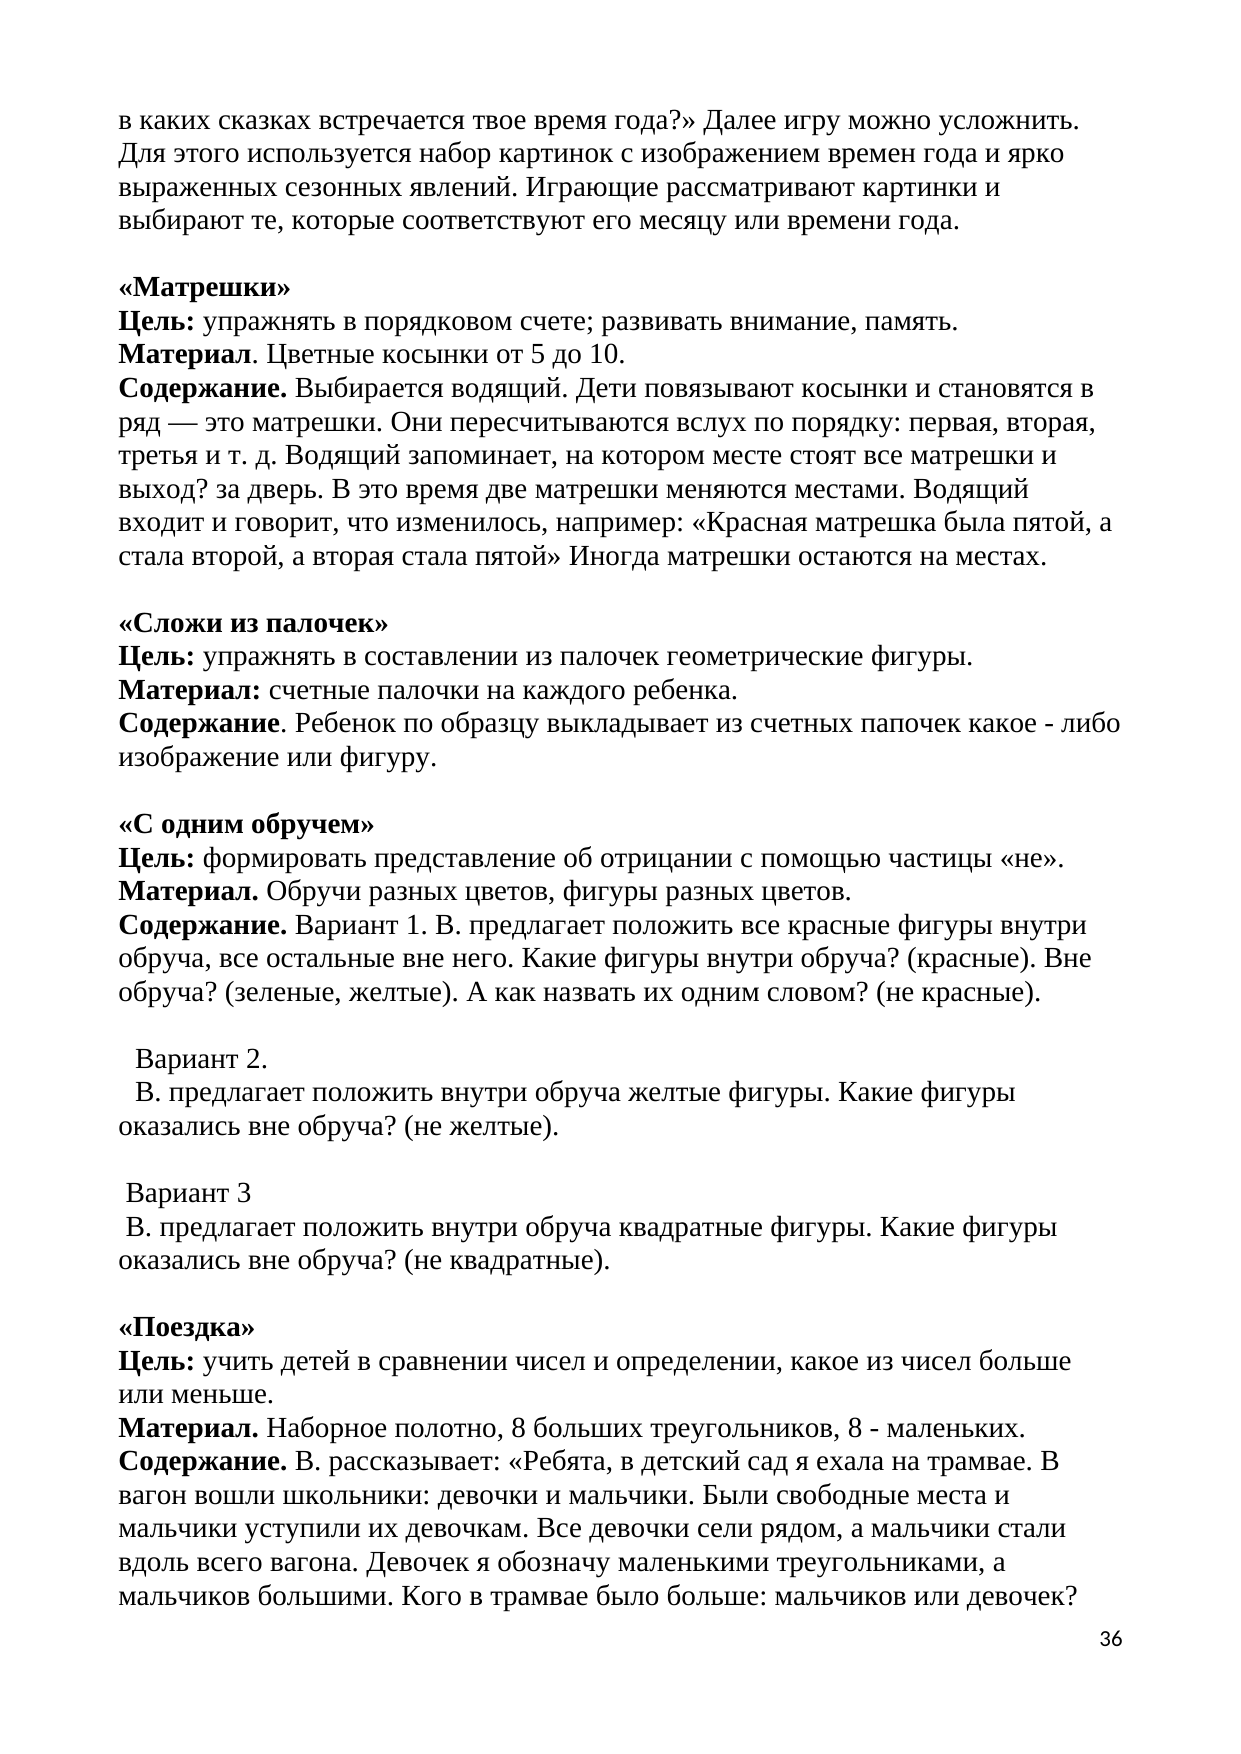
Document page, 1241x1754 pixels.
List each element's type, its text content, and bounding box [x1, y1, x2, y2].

text Содержание. В. рассказывает: «Ребята, в детский сад я ехала на трамвае. В вагон вошли школьники: девочки и мальчики. Были свободные места и [118, 1443, 1122, 1511]
text «Сложи из палочек» [118, 605, 1122, 638]
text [118, 1511, 1122, 1611]
text Цель: учить детей в сравнении чисел и определении, какое из чисел больше или меньше. [118, 1343, 1122, 1410]
text «С одним обручем» [118, 806, 1122, 840]
text Содержание. Выбирается водящий. Дети повязывают косынки и становятся в ряд — это матрешки. Они пересчитываются вслух по порядку: первая, вторая, третья и т. д. Водящий запоминает, на котором месте стоят все матрешки и выход? за дверь. В это время две матрешки меняются местами. Водящий входит и говорит, что изменилось, например: «Красная матрешка была пятой, а стала второй, а вторая стала пятой» Иногда матрешки остаются на местах. [118, 370, 1122, 571]
text В. предлагает положить внутри обруча квадратные фигуры. Какие фигуры оказались вне обруча? (не квадратные). [118, 1209, 1122, 1276]
text Цель: упражнять в составлении из палочек геометрические фигуры. [118, 638, 1122, 672]
text Содержание. Вариант 1. В. предлагает положить все красные фигуры внутри обруча, все остальные вне него. Какие фигуры внутри обруча? (красные). Вне [118, 907, 1122, 974]
text В. предлагает положить внутри обруча желтые фигуры. Какие фигуры оказались вне обруча? (не желтые). [118, 1074, 1122, 1142]
text Содержание. Ребенок по образцу выкладывает из счетных папочек какое - либо изображение или фигуру. [118, 706, 1122, 773]
text Цель: упражнять в порядковом счете; развивать внимание, память. [118, 303, 1122, 337]
text Материал. Цветные косынки от 5 до 10. [118, 337, 1122, 370]
text Материал. Обручи разных цветов, фигуры разных цветов. [118, 873, 1122, 907]
text Вариант 3 [118, 1175, 1122, 1209]
text Материал. Наборное полотно, 8 больших треугольников, 8 - маленьких. [118, 1410, 1122, 1443]
text Материал: счетные палочки на каждого ребенка. [118, 672, 1122, 706]
text «Поездка» [118, 1309, 1122, 1343]
text Цель: формировать представление об отрицании с помощью частицы «не». [118, 840, 1122, 873]
text Вариант 2. [118, 1041, 1122, 1074]
text обруча? (зеленые, желтые). А как назвать их одним словом? (не красные). [118, 974, 1122, 1007]
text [118, 102, 1122, 236]
text «Матрешки» [118, 269, 1122, 303]
